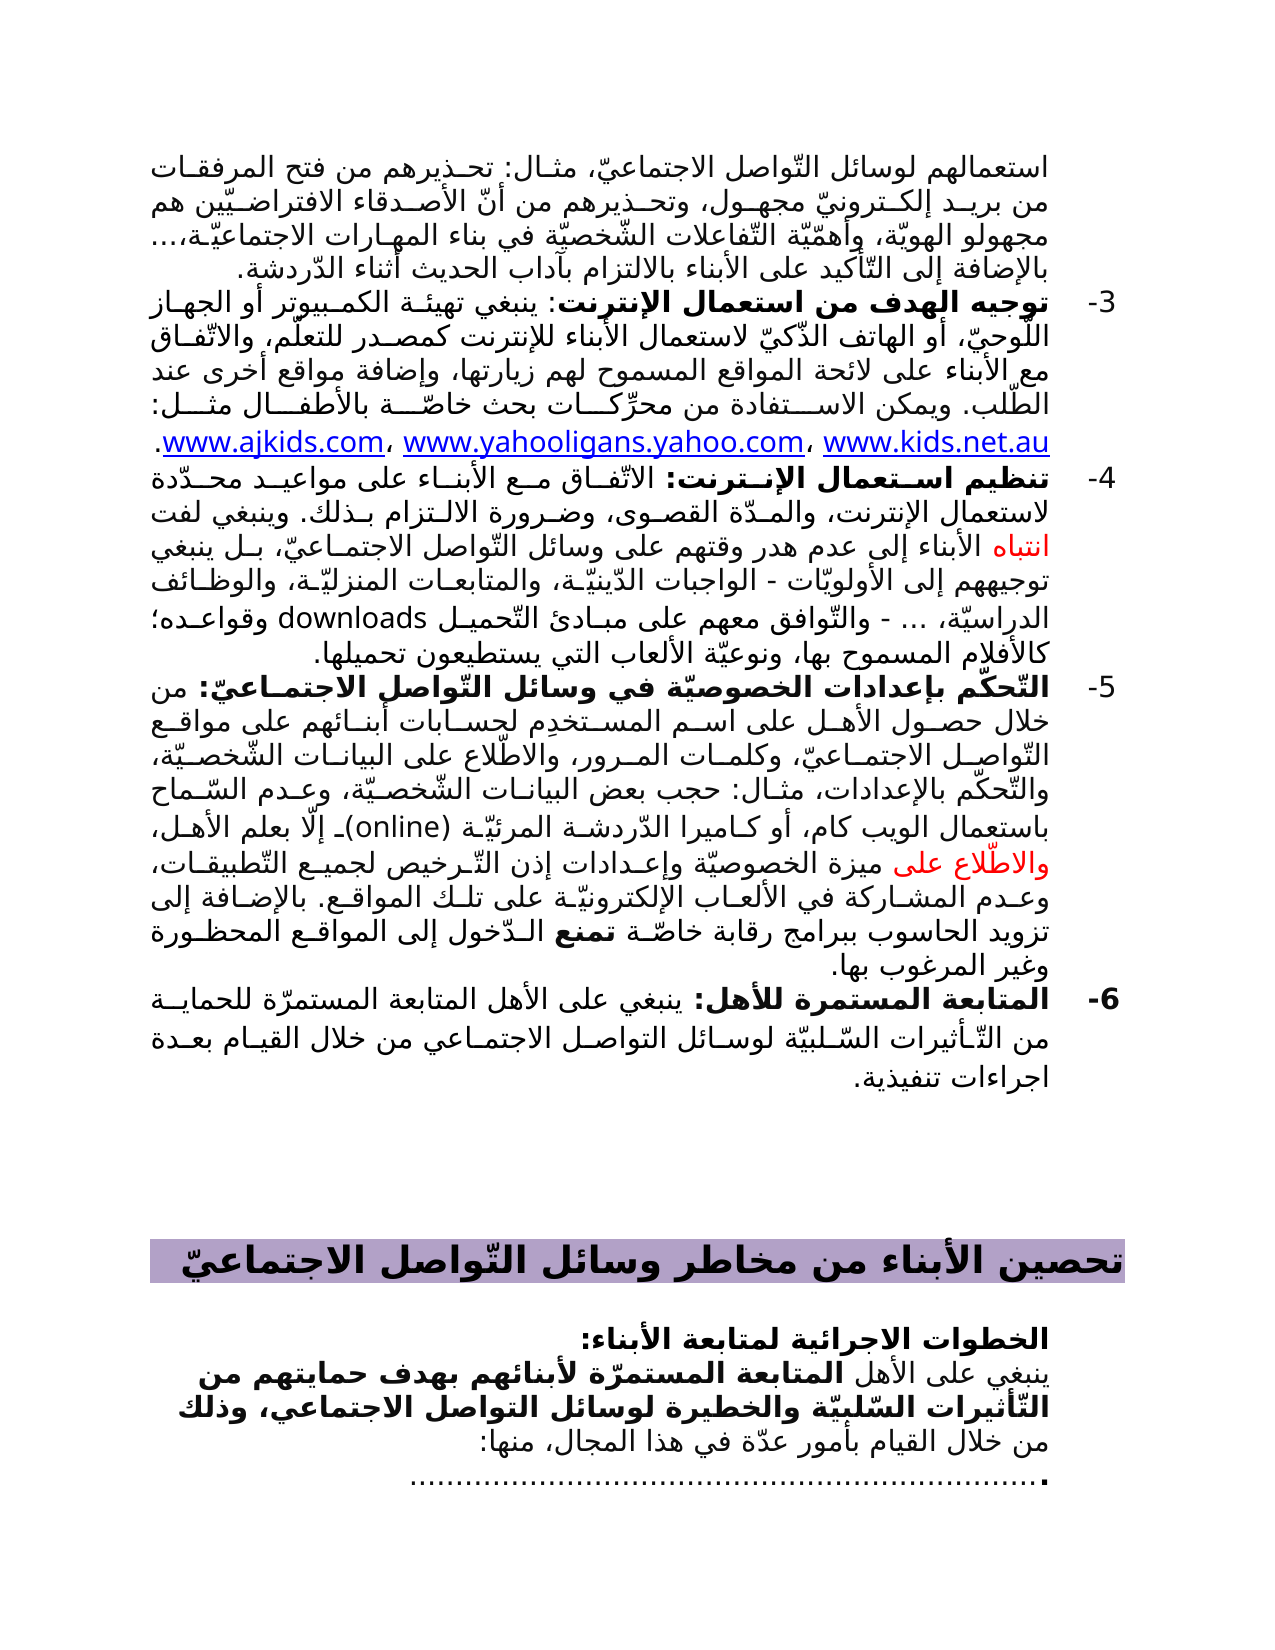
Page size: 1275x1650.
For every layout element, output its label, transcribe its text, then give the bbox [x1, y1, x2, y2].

list التّحكّم بإعدادات الخصوصيّة في وسائل التّواصل الاجتماعيّ: من خلال حصول الأهل على اسم المستخدِم لحسابات أبنائهم على مواقع التّواصل الاجتماعيّ، وكلمات المرور، والاطّلاع على البيانات الشّخصيّة، والتّحكّم بالإعدادات، مثال: حجب بعض البيانات الشّخصيّة، وعدم السّماح باستعمال الويب كام، أو كاميرا الدّردشة المرئيّة (online) إلّا بعلم الأهل، والاطّلاع على ميزة الخصوصيّة وإعدادات إذن التّرخيص لجميع التّطبيقات، وعدم المشاركة في الألعاب الإلكترونيّة على تلك المواقع. بالإضافة إلى تزويد الحاسوب ببرامج رقابة خاصّة تمنع الدّخول إلى المواقع المحظورة وغير المرغوب بها. [150, 671, 1087, 982]
text تحصين الأبناء من مخاطر وسائل التّواصل الاجتماعيّ [150, 1239, 1125, 1283]
text ..................................................................... [150, 1458, 1050, 1492]
list تنظيم استعمال الإنترنت: الاتّفاق مع الأبناء على مواعيد محدّدة لاستعمال الإنترنت، والمدّة القصوى، وضرورة الالتزام بذلك. وينبغي لفت انتباه الأبناء إلى عدم هدر وقتهم على وسائل التّواصل الاجتماعيّ، بل ينبغي توجيههم إلى الأولويّات - الواجبات الدّينيّة، والمتابعات المنزليّة، والوظائف الدراسيّة، ... - والتّوافق معهم على مبادئ التّحميل downloads وقواعده؛ كالأفلام المسموح بها، ونوعيّة الألعاب التي يستطيعون تحميلها. [150, 461, 1087, 671]
text ينبغي على الأهل المتابعة المستمرّة لأبنائهم بهدف حمايتهم من التّأثيرات السّلبيّة والخطيرة لوسائل التواصل الاجتماعي، وذلك من خلال القيام بأمور عدّة في هذا المجال، منها: [150, 1356, 1050, 1458]
list توجيه الهدف من استعمال الإنترنت: ينبغي تهيئة الكمبيوتر أو الجهاز اللّوحيّ، أو الهاتف الذّكيّ لاستعمال الأبناء للإنترنت كمصدر للتعلّم، والاتّفاق مع الأبناء على لائحة المواقع المسموح لهم زيارتها، وإضافة مواقع أخرى عند الطّلب. ويمكن الاستفادة من محرِّكات بحث خاصّة بالأطفال مثل: www.ajkids.com، www.yahooligans.yahoo.com، www.kids.net.au. [150, 286, 1087, 461]
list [150, 150, 1087, 286]
list المتابعة المستمرة للأهل: ينبغي على الأهل المتابعة المستمرّة للحماية من التّأثيرات السّلبيّة لوسائل التواصل الاجتماعي من خلال القيام بعدة اجراءات تنفيذية. [150, 982, 1087, 1094]
text الخطوات الاجرائية لمتابعة الأبناء: [150, 1322, 1050, 1356]
